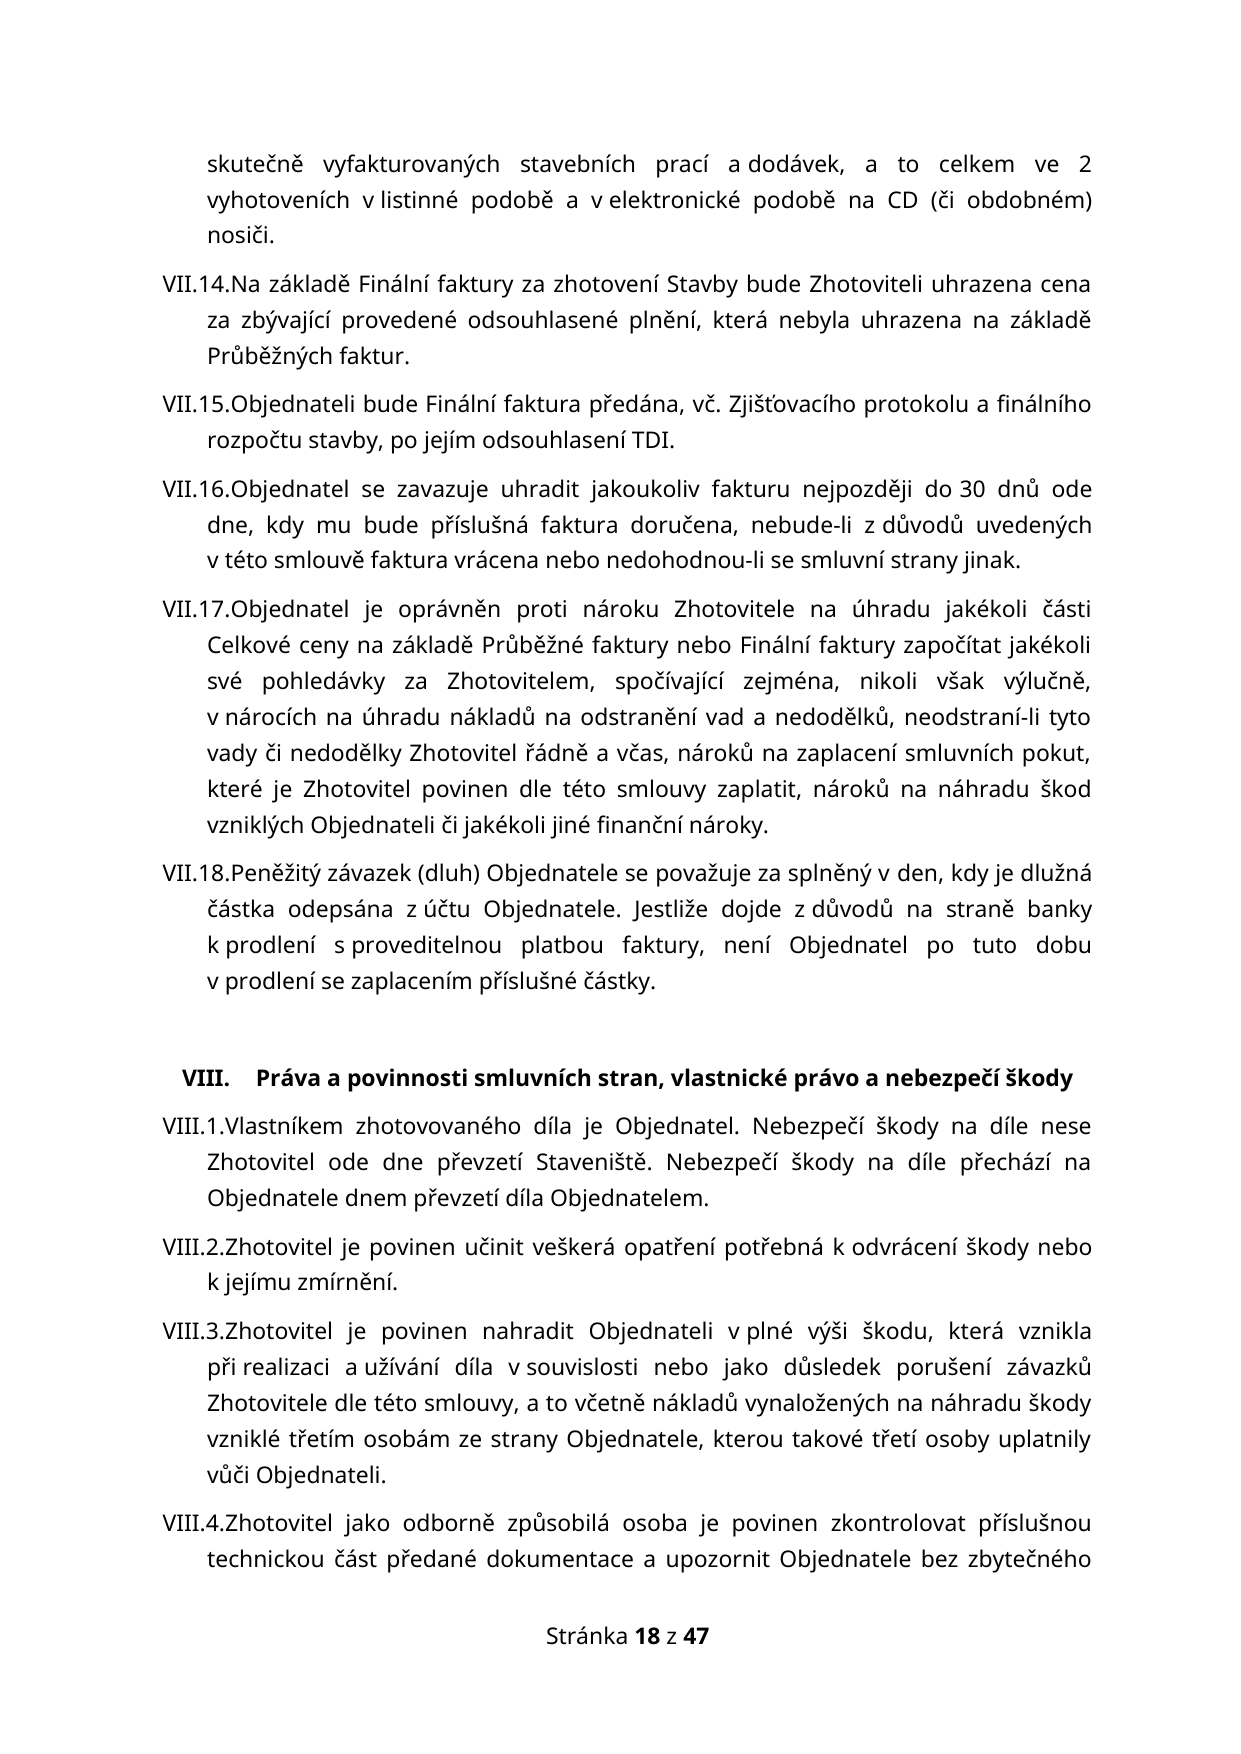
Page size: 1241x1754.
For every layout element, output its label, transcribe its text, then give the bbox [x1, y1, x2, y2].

list Objednatel je oprávněn proti nároku Zhotovitele na úhradu jakékoli části Celkové ceny na základě Průběžné faktury nebo Finální faktury započítat jakékoli své pohledávky za Zhotovitelem, spočívající zejména, nikoli však výlučně, v nárocích na úhradu nákladů na odstranění vad a nedodělků, neodstraní-li tyto vady či nedodělky Zhotovitel řádně a včas, nároků na zaplacení smluvních pokut, které je Zhotovitel povinen dle této smlouvy zaplatit, nároků na náhradu škod vzniklých Objednateli či jakékoli jiné finanční nároky. [162, 593, 1093, 840]
list Objednatel se zavazuje uhradit jakoukoliv fakturu nejpozději do 30 dnů ode dne, kdy mu bude příslušná faktura doručena, nebude-li z důvodů uvedených v této smlouvě faktura vrácena nebo nedohodnou-li se smluvní strany jinak. [162, 473, 1093, 576]
list Práva a povinnosti smluvních stran, vlastnické právo a nebezpečí škody [162, 1062, 1093, 1093]
list Zhotovitel je povinen nahradit Objednateli v plné výši škodu, která vznikla při realizaci a užívání díla v souvislosti nebo jako důsledek porušení závazků Zhotovitele dle této smlouvy, a to včetně nákladů vynaložených na náhradu škody vzniklé třetím osobám ze strany Objednatele, kterou takové třetí osoby uplatnily vůči Objednateli. [162, 1315, 1093, 1490]
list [162, 148, 1093, 251]
list Peněžitý závazek (dluh) Objednatele se považuje za splněný v den, kdy je dlužná částka odepsána z účtu Objednatele. Jestliže dojde z důvodů na straně banky k prodlení s proveditelnou platbou faktury, není Objednatel po tuto dobu v prodlení se zaplacením příslušné částky. [162, 857, 1093, 996]
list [162, 1507, 1093, 1574]
list Vlastníkem zhotovovaného díla je Objednatel. Nebezpečí škody na díle nese Zhotovitel ode dne převzetí Staveniště. Nebezpečí škody na díle přechází na Objednatele dnem převzetí díla Objednatelem. [162, 1110, 1093, 1213]
list Objednateli bude Finální faktura předána, vč. Zjišťovacího protokolu a finálního rozpočtu stavby, po jejím odsouhlasení TDI. [162, 388, 1093, 455]
list Na základě Finální faktury za zhotovení Stavby bude Zhotoviteli uhrazena cena za zbývající provedené odsouhlasené plnění, která nebyla uhrazena na základě Průběžných faktur. [162, 268, 1093, 371]
list Zhotovitel je povinen učinit veškerá opatření potřebná k odvrácení škody nebo k jejímu zmírnění. [162, 1230, 1093, 1298]
